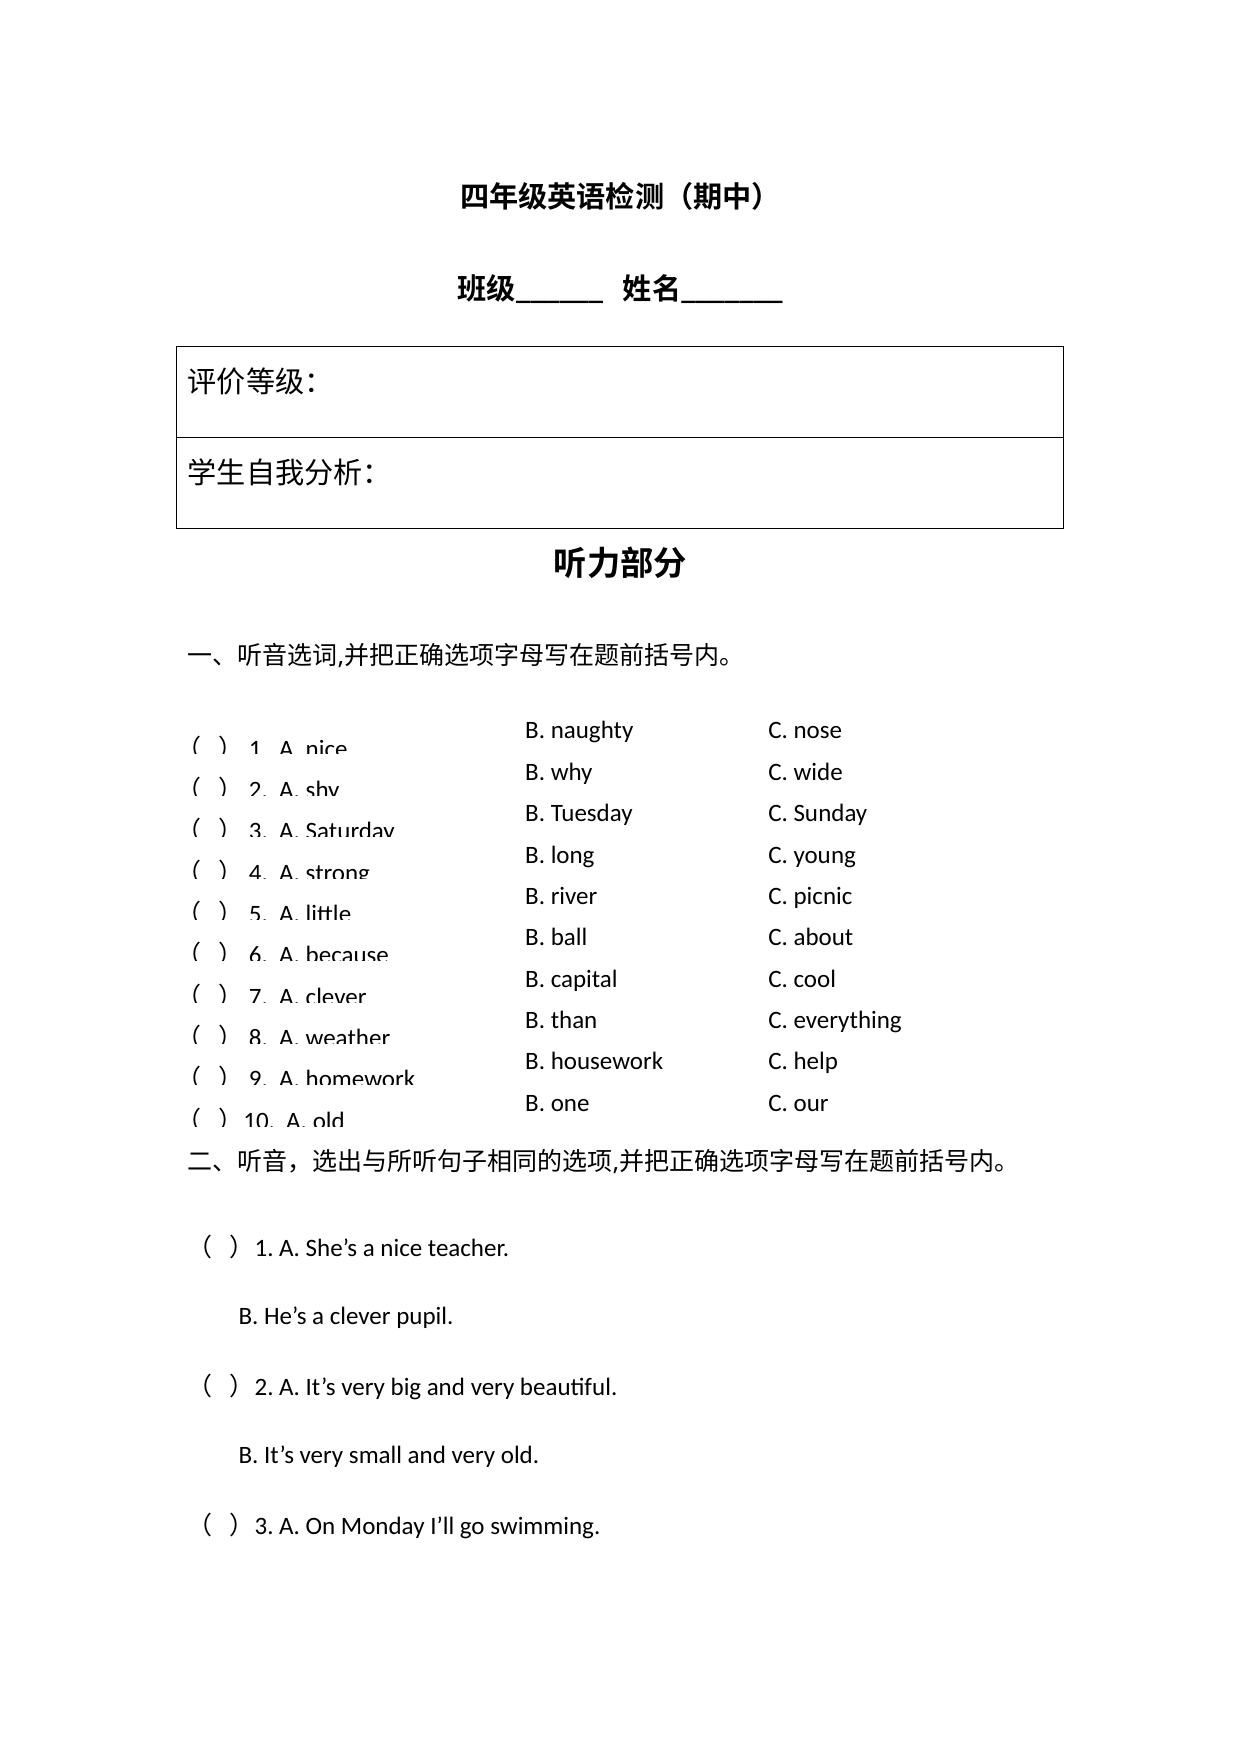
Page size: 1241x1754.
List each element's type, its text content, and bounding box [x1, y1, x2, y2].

table_cell 学生自我分析： [177, 438, 1063, 527]
text 班级______ 姓名_______ [187, 254, 1053, 319]
text （ ）2. A. It’s very big and very beautiful. [187, 1352, 1053, 1417]
text （ ）1. A. She’s a nice teacher. [187, 1213, 1053, 1278]
table_cell C. everything [768, 1003, 1063, 1043]
text 一、听音选词,并把正确选项字母写在题前括号内。 [187, 621, 1053, 686]
table_cell B. capital [525, 962, 767, 1002]
table_cell C. our [768, 1086, 1063, 1126]
text 听力部分 [187, 529, 1053, 593]
table_header B. naughty [525, 714, 767, 754]
table_cell （ ） 3. A. Saturday [176, 796, 524, 837]
table_cell B. one [525, 1086, 767, 1126]
table_cell B. why [525, 755, 767, 795]
table_cell （ ） 7. A. clever [176, 962, 524, 1002]
text 二、听音，选出与所听句子相同的选项,并把正确选项字母写在题前括号内。 [187, 1127, 1237, 1192]
table_cell （ ）10. A. old [176, 1086, 524, 1126]
table_cell B. than [525, 1003, 767, 1043]
table_cell B. river [525, 879, 767, 919]
table_cell C. help [768, 1045, 1063, 1085]
table_header 评价等级： [177, 347, 1063, 437]
table_cell B. ball [525, 921, 767, 961]
text （ ）3. A. On Monday I’ll go swimming. [187, 1491, 1053, 1556]
table_cell （ ） 2. A. shy [176, 755, 524, 795]
table_header C. nose [768, 714, 1063, 754]
table_cell B. long [525, 838, 767, 878]
table_cell B. housework [525, 1045, 767, 1085]
table_cell C. wide [768, 755, 1063, 795]
table_cell C. Sunday [768, 796, 1063, 837]
table_cell （ ） 4. A. strong [176, 838, 524, 878]
table_cell （ ） 6. A. because [176, 921, 524, 961]
text B. He’s a clever pupil. [187, 1299, 1053, 1331]
table_header （ ） 1. A. nice [176, 714, 524, 754]
text 四年级英语检测（期中） [187, 162, 1053, 227]
table_cell C. about [768, 921, 1063, 961]
table_cell （ ） 8. A. weather [176, 1003, 524, 1043]
table_cell C. picnic [768, 879, 1063, 919]
table_cell （ ） 5. A. little [176, 879, 524, 919]
table_cell B. Tuesday [525, 796, 767, 837]
table_cell （ ） 9. A. homework [176, 1045, 524, 1085]
table_cell C. young [768, 838, 1063, 878]
table_cell C. cool [768, 962, 1063, 1002]
text B. It’s very small and very old. [187, 1438, 1053, 1471]
